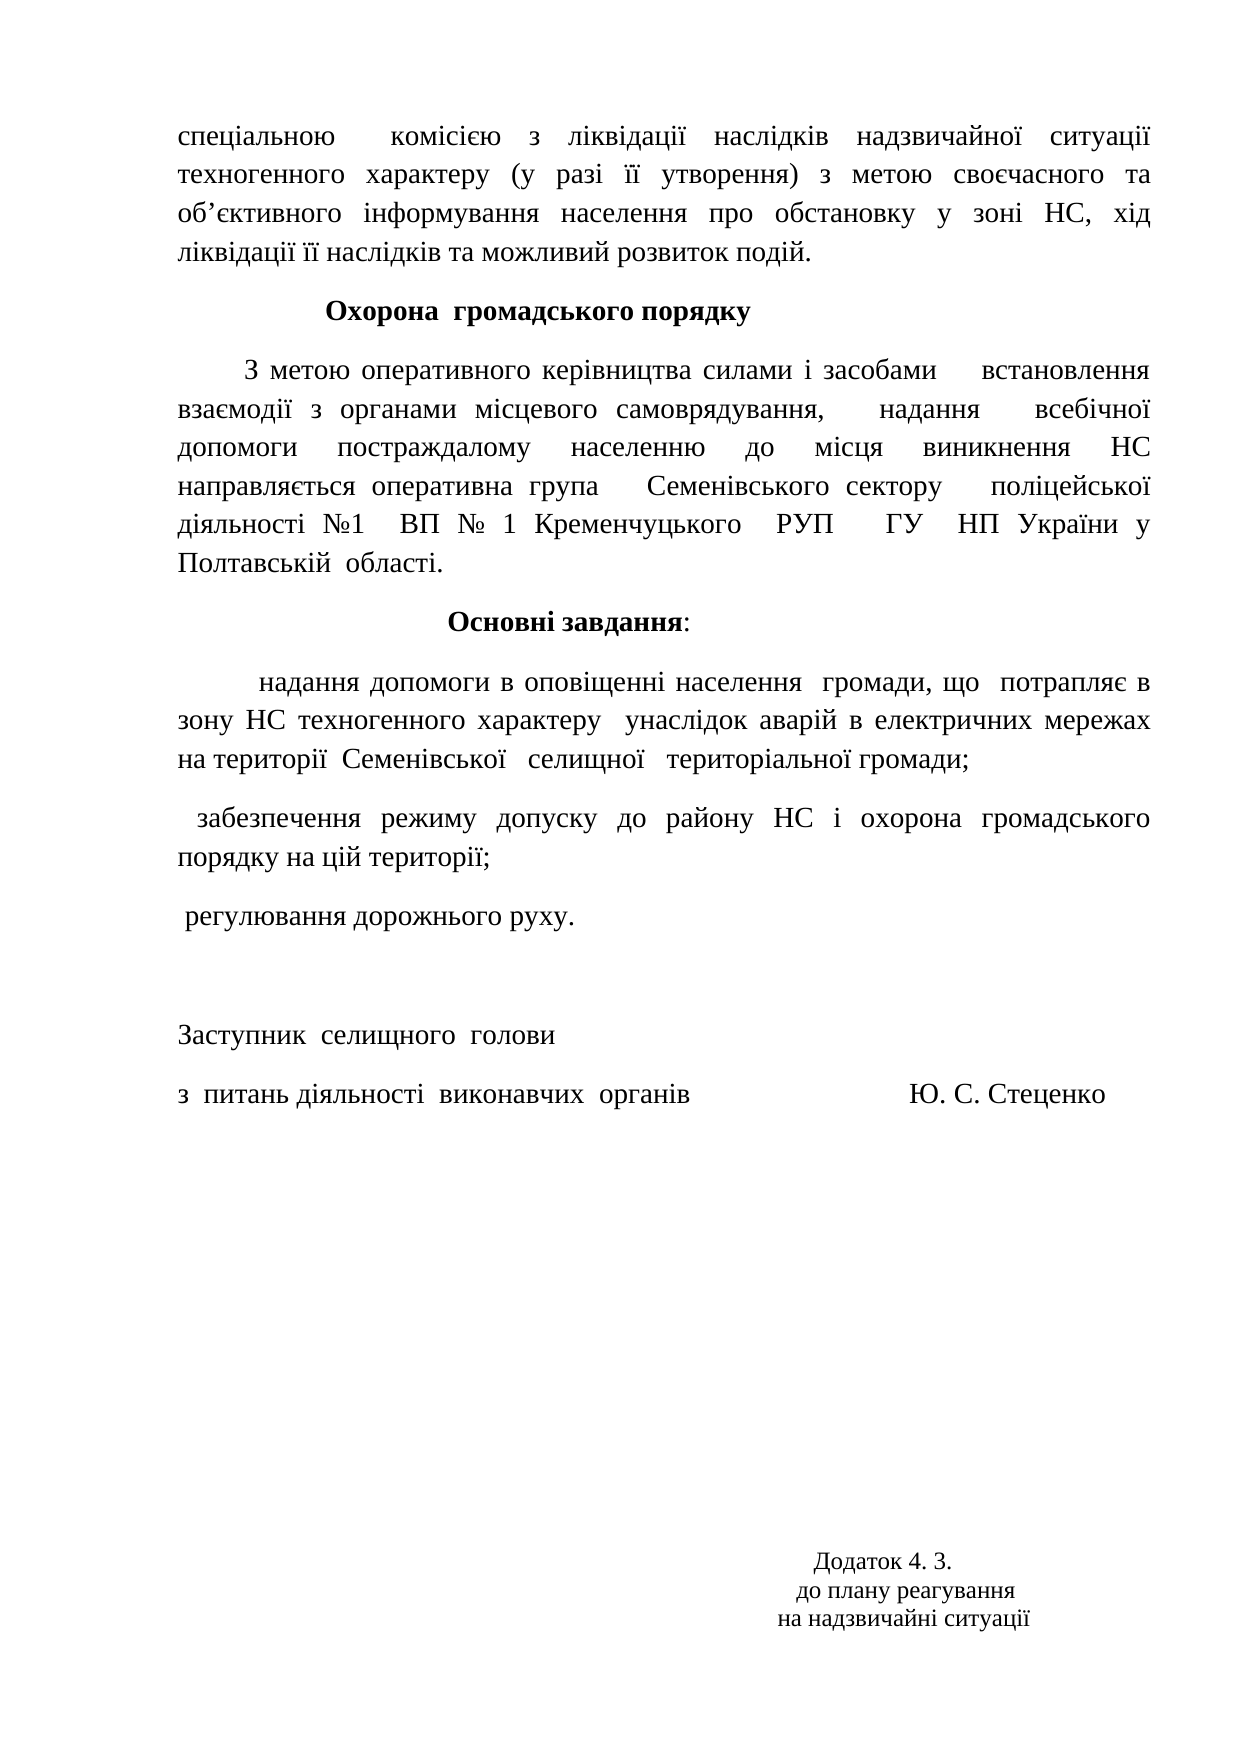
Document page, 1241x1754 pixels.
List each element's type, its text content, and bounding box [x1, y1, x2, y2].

text на надзвичайні ситуації [177, 1603, 1152, 1632]
text з питань діяльності виконавчих органів Ю. С. Стеценко [177, 1076, 1152, 1110]
text Додаток 4. 3. [177, 1546, 1152, 1575]
text Охорона громадського порядку [177, 293, 1152, 327]
text до плану реагування [177, 1575, 1152, 1603]
text надання допомоги в оповіщенні населення громади, що потрапляє в зону НС техногенного характеру унаслідок аварій в електричних мережах на території Семенівської селищної територіальної громади; [177, 664, 1152, 774]
text Заступник селищного голови [177, 1017, 1152, 1051]
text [177, 118, 1152, 267]
text Основні завдання: [177, 604, 1152, 638]
text регулювання дорожнього руху. [177, 898, 1152, 932]
text З метою оперативного керівництва силами і засобами встановлення взаємодії з органами місцевого самоврядування, надання всебічної допомоги постраждалому населенню до місця виникнення НС направляється оперативна група Семенівського сектору поліцейської діяльності №1 ВП № 1 Кременчуцького РУП ГУ НП України у Полтавській області. [177, 352, 1152, 579]
text забезпечення режиму допуску до району НС і охорона громадського порядку на цій території; [177, 800, 1152, 872]
